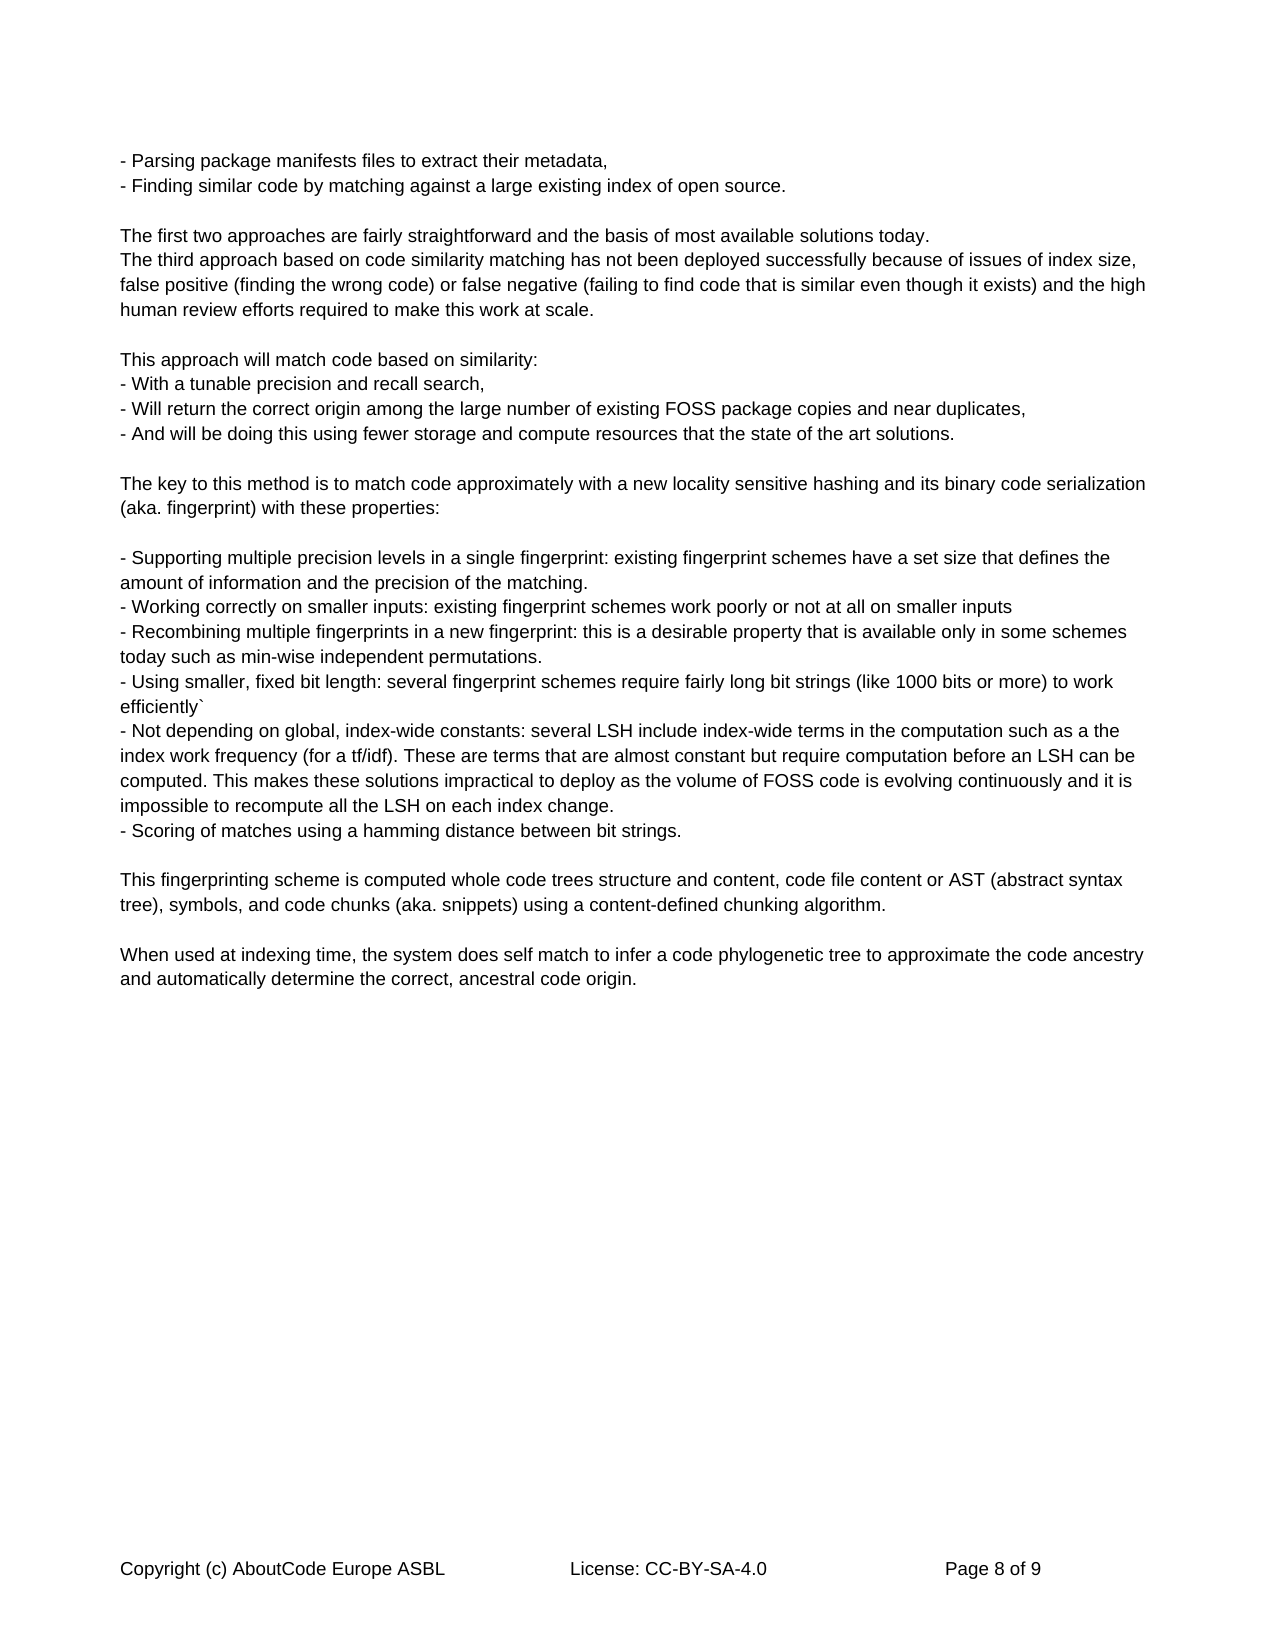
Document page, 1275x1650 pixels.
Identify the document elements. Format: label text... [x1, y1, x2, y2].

text The key to this method is to match code approximately with a new locality sensitive hashing and its binary code serialization (aka. fingerprint) with these properties: [120, 472, 1155, 519]
text The third approach based on code similarity matching has not been deployed successfully because of issues of index size, false positive (finding the wrong code) or false negative (failing to find code that is similar even though it exists) and the high human review efforts required to make this work at scale. [120, 249, 1155, 320]
text This approach will match code based on similarity: [120, 348, 1155, 370]
text - Parsing package manifests files to extract their metadata, [120, 150, 1155, 172]
text The first two approaches are fairly straightforward and the basis of most available solutions today. [120, 224, 1155, 246]
text - Scoring of matches using a hamming distance between bit strings. [120, 819, 1155, 841]
text - Supporting multiple precision levels in a single fingerprint: existing fingerprint schemes have a set size that defines the amount of information and the precision of the matching. [120, 547, 1155, 593]
text - Will return the correct origin among the large number of existing FOSS package copies and near duplicates, [120, 398, 1155, 419]
text - With a tunable precision and recall search, [120, 373, 1155, 395]
text - Working correctly on smaller inputs: existing fingerprint schemes work poorly or not at all on smaller inputs [120, 596, 1155, 618]
text This fingerprinting scheme is computed whole code trees structure and content, code file content or AST (abstract syntax tree), symbols, and code chunks (aka. snippets) using a content-defined chunking algorithm. [120, 869, 1155, 915]
text - Not depending on global, index-wide constants: several LSH include index-wide terms in the computation such as a the index work frequency (for a tf/idf). These are terms that are almost constant but require computation before an LSH can be computed. This makes these solutions impractical to deploy as the volume of FOSS code is evolving continuously and it is impossible to recompute all the LSH on each index change. [120, 720, 1155, 816]
text - Using smaller, fixed bit length: several fingerprint schemes require fairly long bit strings (like 1000 bits or more) to work efficiently` [120, 671, 1155, 717]
text - Finding similar code by matching against a large existing index of open source. [120, 175, 1155, 196]
text - Recombining multiple fingerprints in a new fingerprint: this is a desirable property that is available only in some schemes today such as min-wise independent permutations. [120, 621, 1155, 667]
text - And will be doing this using fewer storage and compute resources that the state of the art solutions. [120, 423, 1155, 444]
text When used at indexing time, the system does self match to infer a code phylogenetic tree to approximate the code ancestry and automatically determine the correct, ancestral code origin. [120, 943, 1155, 990]
